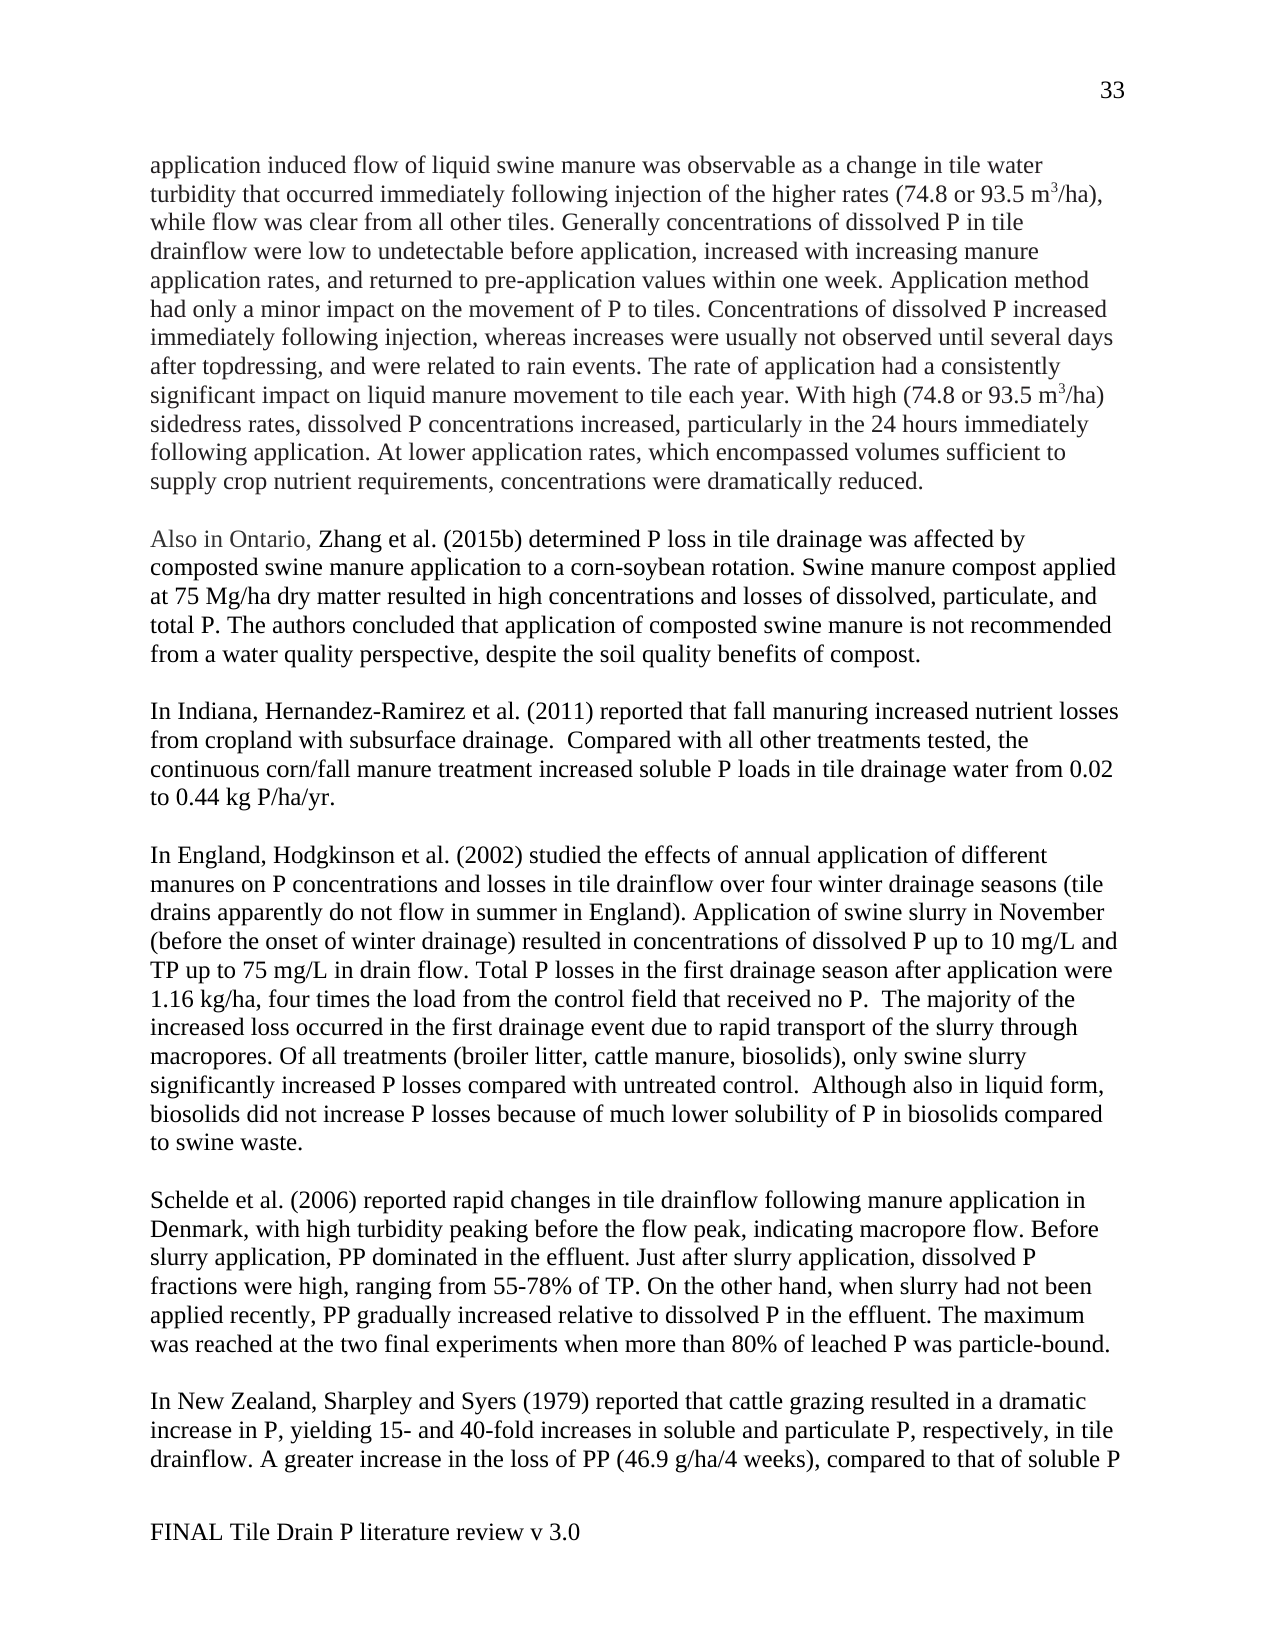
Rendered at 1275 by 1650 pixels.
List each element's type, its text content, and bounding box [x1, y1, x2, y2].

text Schelde et al. (2006) reported rapid changes in tile drainflow following manure application in Denmark, with high turbidity peaking before the flow peak, indicating macropore flow. Before slurry application, PP dominated in the effluent. Just after slurry application, dissolved P fractions were high, ranging from 55-78% of TP. On the other hand, when slurry had not been applied recently, PP gradually increased relative to dissolved P in the effluent. The maximum was reached at the two final experiments when more than 80% of leached P was particle-bound. [150, 1185, 1125, 1357]
text In Indiana, Hernandez-Ramirez et al. (2011) reported that fall manuring increased nutrient losses from cropland with subsurface drainage. Compared with all other treatments tested, the continuous corn/fall manure treatment increased soluble P loads in tile drainage water from 0.02 to 0.44 kg P/ha/yr. [150, 696, 1125, 811]
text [150, 150, 1125, 495]
text Also in Ontario, Zhang et al. (2015b) determined P loss in tile drainage was affected by composted swine manure application to a corn-soybean rotation. Swine manure compost applied at 75 Mg/ha dry matter resulted in high concentrations and losses of dissolved, particulate, and total P. The authors concluded that application of composted swine manure is not recommended from a water quality perspective, despite the soil quality benefits of compost. [150, 524, 1125, 667]
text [150, 1386, 1125, 1472]
text In England, Hodgkinson et al. (2002) studied the effects of annual application of different manures on P concentrations and losses in tile drainflow over four winter drainage seasons (tile drains apparently do not flow in summer in England). Application of swine slurry in November (before the onset of winter drainage) resulted in concentrations of dissolved P up to 10 mg/L and TP up to 75 mg/L in drain flow. Total P losses in the first drainage season after application were 1.16 kg/ha, four times the load from the control field that received no P. The majority of the increased loss occurred in the first drainage event due to rapid transport of the slurry through macropores. Of all treatments (broiler litter, cattle manure, biosolids), only swine slurry significantly increased P losses compared with untreated control. Although also in liquid form, biosolids did not increase P losses because of much lower solubility of P in biosolids compared to swine waste. [150, 840, 1125, 1156]
